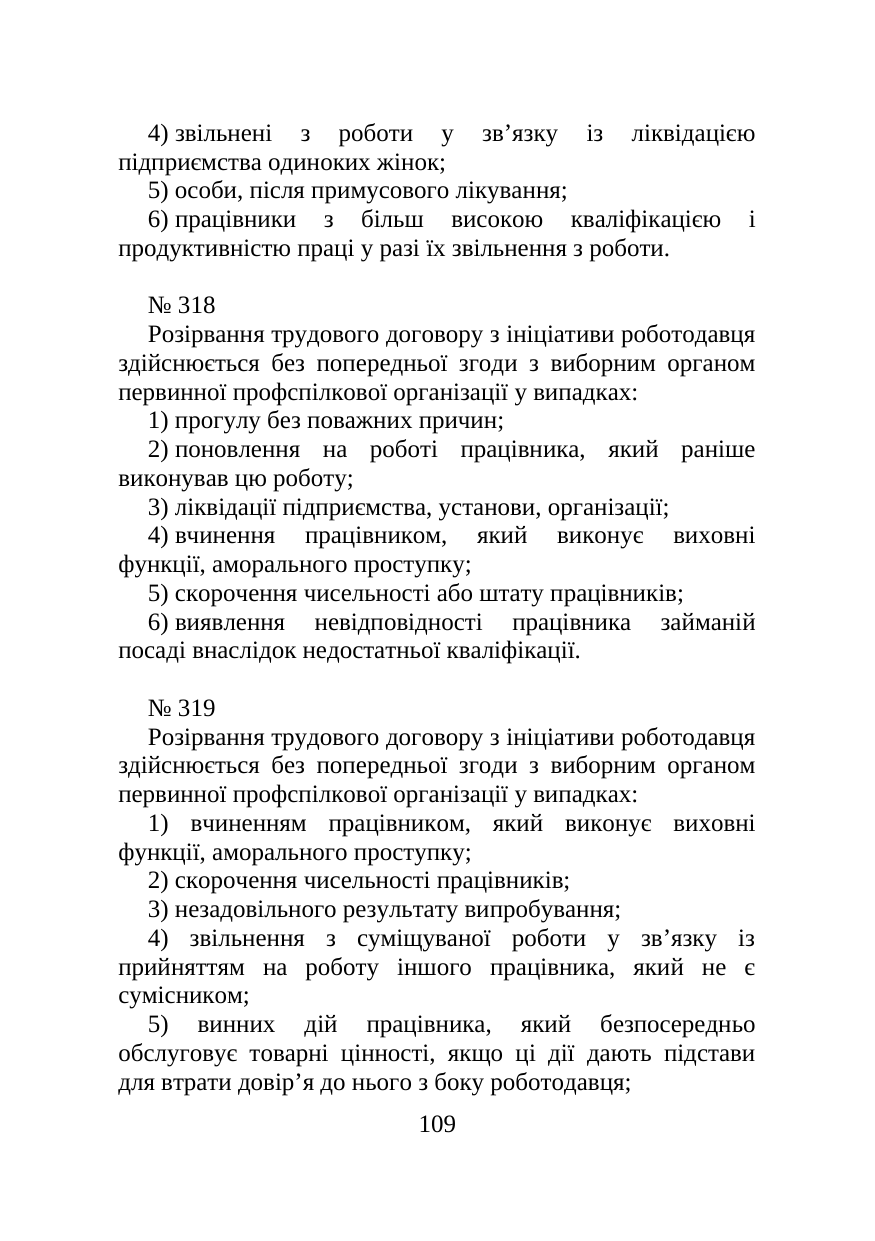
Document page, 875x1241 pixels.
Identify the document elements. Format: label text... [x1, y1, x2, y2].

text 1) вчиненням працівником, який виконує виховні функції, аморального проступку; [118, 808, 756, 866]
text 5) винних дій працівника, який безпосередньо обслуговує товарні цінності, якщо ці дії дають підстави для втрати довір’я до нього з боку роботодавця; [118, 1009, 756, 1096]
text Розірвання трудового договору з ініціативи роботодавця здійснюється без попередньої згоди з виборним органом первинної профспілкової організації у випадках: [118, 722, 756, 808]
text 2) поновлення на роботі працівника, який раніше виконував цю роботу; [118, 434, 756, 492]
text 6) виявлення невідповідності працівника займаній посаді внаслідок недостатньої кваліфікації. [118, 607, 756, 664]
text 3) незадовільного результату випробування; [118, 894, 756, 923]
text 4) звільнені з роботи у зв’язку із ліквідацією підприємства одиноких жінок; [118, 118, 756, 176]
text Розірвання трудового договору з ініціативи роботодавця здійснюється без попередньої згоди з виборним органом первинної профспілкової організації у випадках: [118, 319, 756, 406]
text 5) особи, після примусового лікування; [118, 176, 756, 204]
text 4) звільнення з суміщуваної роботи у зв’язку із прийняттям на роботу іншого працівника, який не є сумісником; [118, 923, 756, 1009]
text 2) скорочення чисельності працівників; [118, 866, 756, 894]
text 3) лiквiдацiї підприємства, установи, органiзацiї; [118, 492, 756, 521]
text 6) працівники з більш високою кваліфікацією і продуктивністю праці у разі їх звільнення з роботи. [118, 204, 756, 262]
text 5) скорочення чисельності або штату працівників; [118, 578, 756, 607]
text 4) вчинення працівником, який виконує виховні функції, аморального проступку; [118, 521, 756, 578]
text 1) прогулу без поважних причин; [118, 406, 756, 434]
text № 319 [118, 693, 756, 722]
text № 318 [118, 291, 756, 319]
